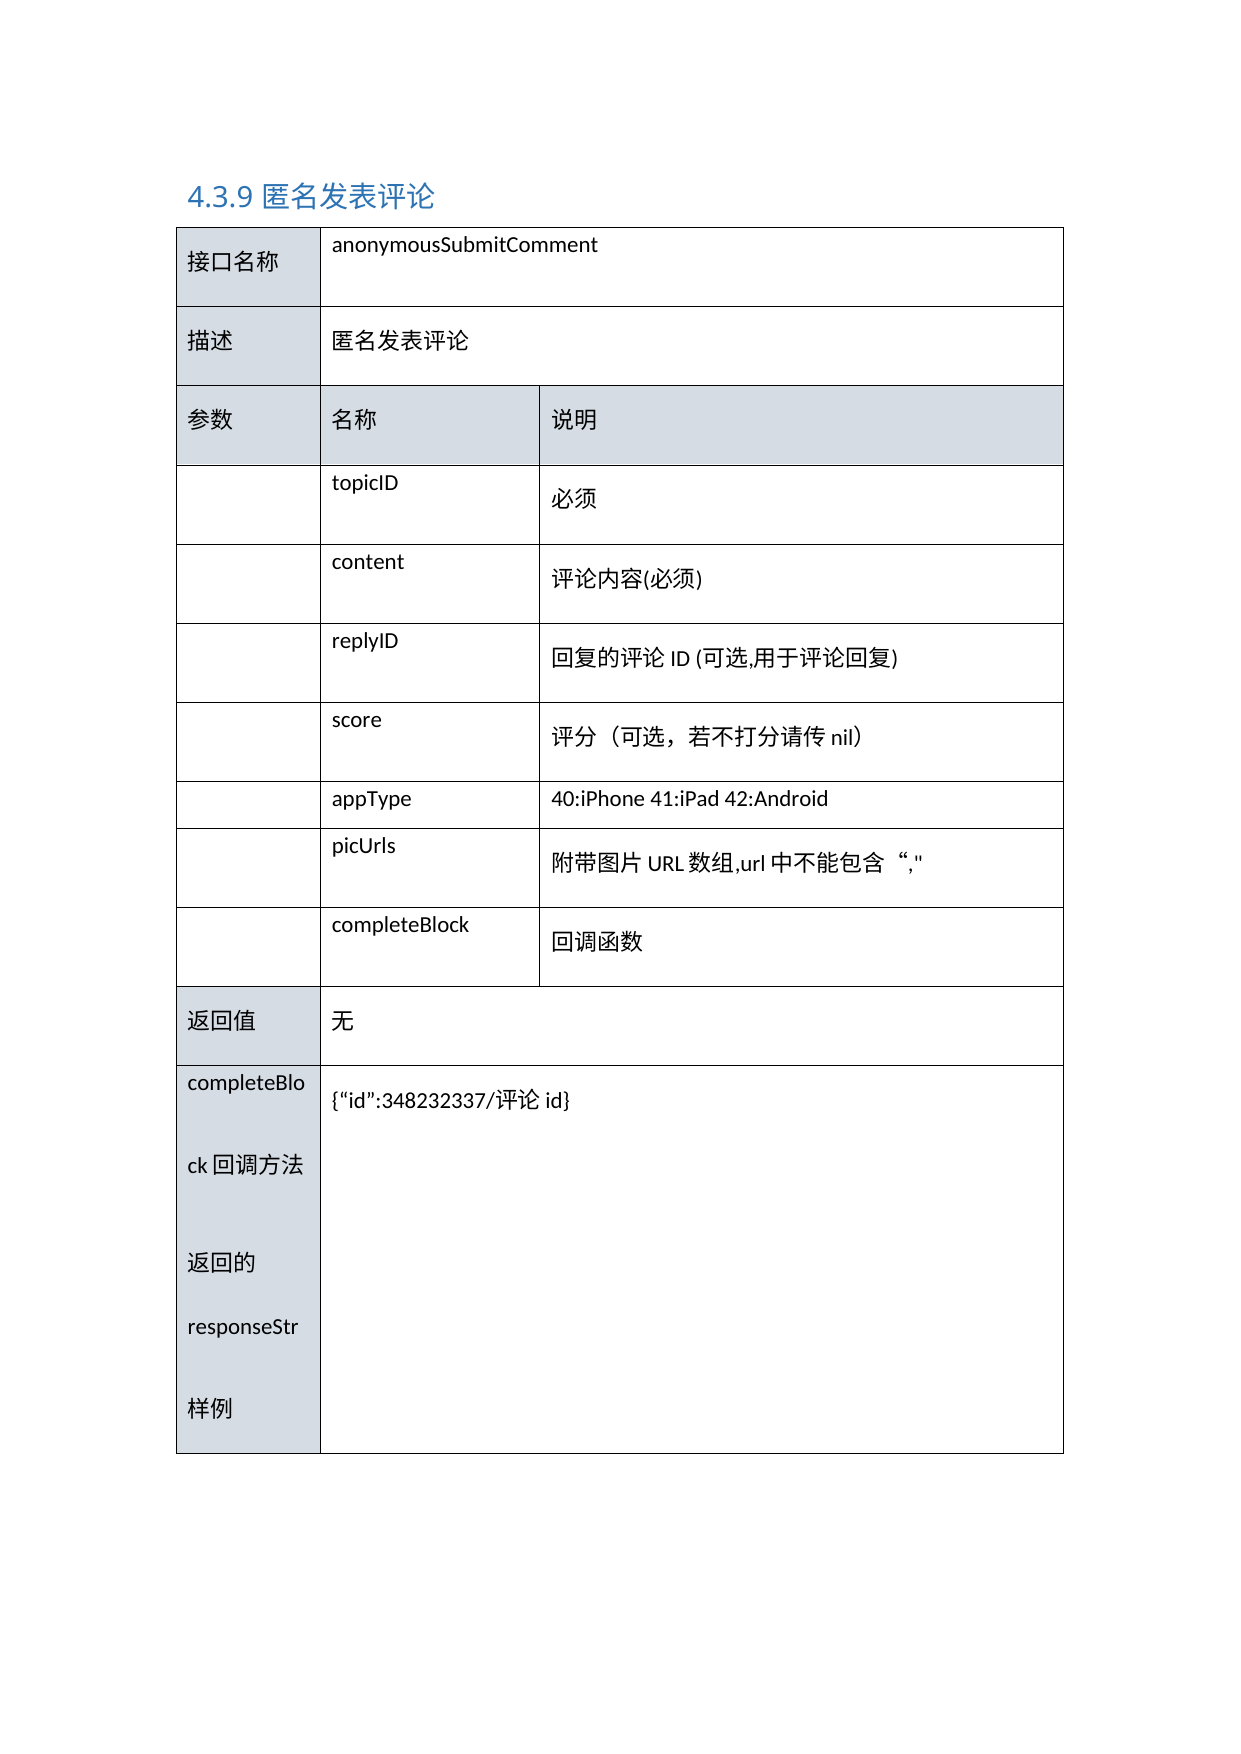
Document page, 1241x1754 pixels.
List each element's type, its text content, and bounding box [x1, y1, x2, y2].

table_cell 返回值 [177, 987, 320, 1065]
table_header 接口名称 [177, 228, 320, 306]
table_cell [177, 829, 320, 907]
table_cell topicID [321, 466, 539, 544]
table_cell completeBlock回调方法返回的responseStr样例 [177, 1066, 320, 1453]
table_header anonymousSubmitComment [321, 228, 1063, 306]
table_cell 回复的评论ID (可选,用于评论回复) [540, 624, 1063, 702]
table_cell 名称 [321, 386, 539, 464]
table_cell 评论内容(必须) [540, 545, 1063, 623]
table_cell 匿名发表评论 [321, 307, 1063, 385]
table_cell 说明 [540, 386, 1063, 464]
table_cell [177, 624, 320, 702]
table_cell [177, 545, 320, 623]
table_cell 参数 [177, 386, 320, 464]
table_cell appType [321, 782, 539, 828]
table_cell [177, 466, 320, 544]
table_cell {“id”:348232337/评论id} [321, 1066, 1063, 1453]
table_cell 附带图片URL数组,url中不能包含“," [540, 829, 1063, 907]
table_cell 40:iPhone 41:iPad 42:Android [540, 782, 1063, 828]
table_cell 描述 [177, 307, 320, 385]
table_cell 评分（可选，若不打分请传nil） [540, 703, 1063, 781]
table_cell 无 [321, 987, 1063, 1065]
subtitle 4.3.9 匿名发表评论 [187, 162, 1053, 227]
table_cell replyID [321, 624, 539, 702]
table_cell [177, 782, 320, 828]
table_cell [177, 908, 320, 986]
table_cell content [321, 545, 539, 623]
table_cell [177, 703, 320, 781]
table_cell 回调函数 [540, 908, 1063, 986]
table_cell score [321, 703, 539, 781]
table_cell 必须 [540, 466, 1063, 544]
table_cell picUrls [321, 829, 539, 907]
table_cell completeBlock [321, 908, 539, 986]
